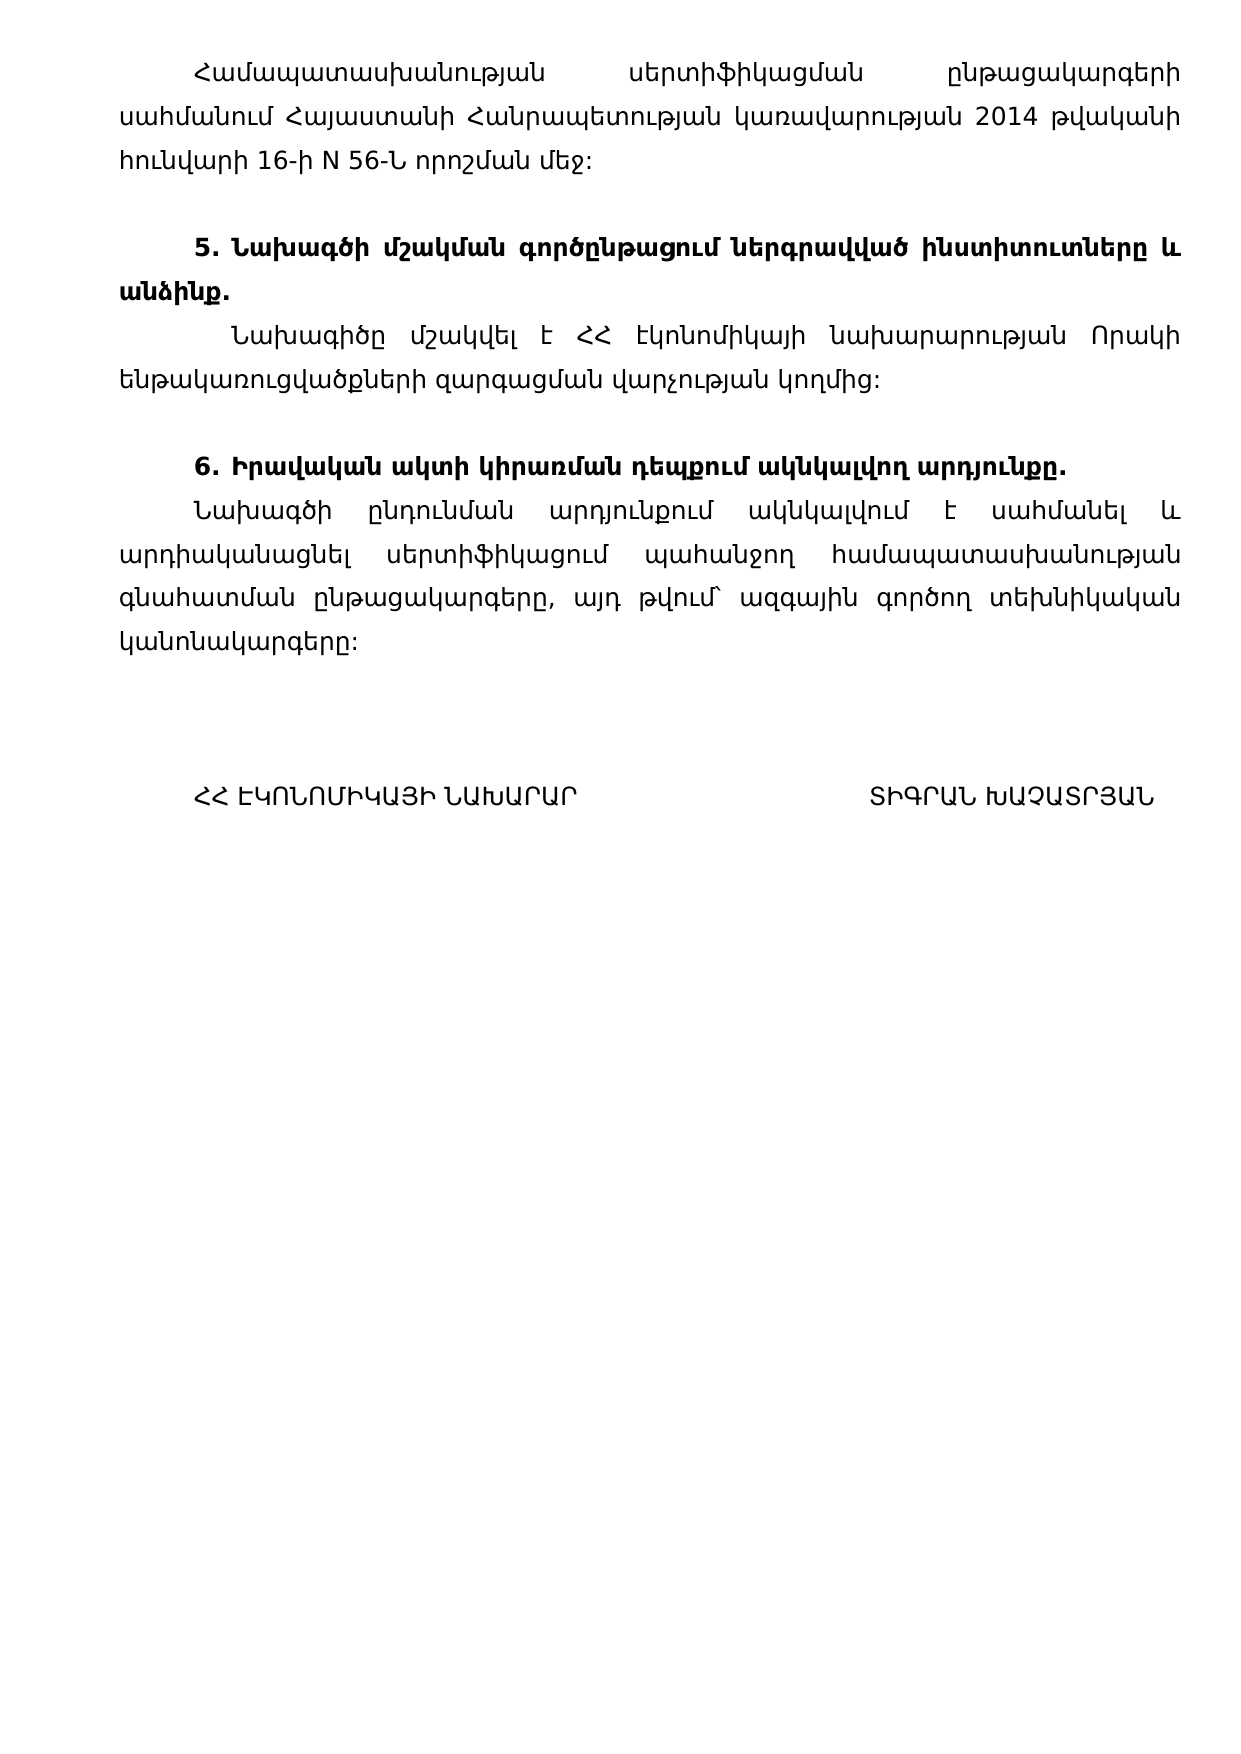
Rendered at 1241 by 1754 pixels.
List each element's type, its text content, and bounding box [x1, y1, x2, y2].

text Նախագիծը մշակվել է ՀՀ էկոնոմիկայի նախարարության Որակի ենթակառուցվածքների զարգացման վարչության կողմից: [118, 321, 1182, 394]
text Նախագծի ընդունման արդյունքում ակնկալվում է սահմանել և արդիականացնել սերտիֆիկացում պահանջող համապատասխանության գնահատման ընթացակարգերը, այդ թվում՝ ազգային գործող տեխնիկական կանոնակարգերը: [118, 496, 1182, 656]
text Համապատասխանության սերտիֆիկացման ընթացակարգերի սահմանում Հայաստանի Հանրապետության կառավարության 2014 թվականի հունվարի 16-ի N 56-Ն որոշման մեջ: [118, 58, 1182, 175]
list Իրավական ակտի կիրառման դեպքում ակնկալվող արդյունքը. [118, 452, 1182, 481]
list Նախագծի մշակման գործընթացում ներգրավված ինստիտուտները և անձինք. [118, 233, 1182, 306]
text ՀՀ ԷԿՈՆՈՄԻԿԱՅԻ ՆԱԽԱՐԱՐ ՏԻԳՐԱՆ ԽԱՉԱՏՐՅԱՆ [118, 782, 1182, 811]
